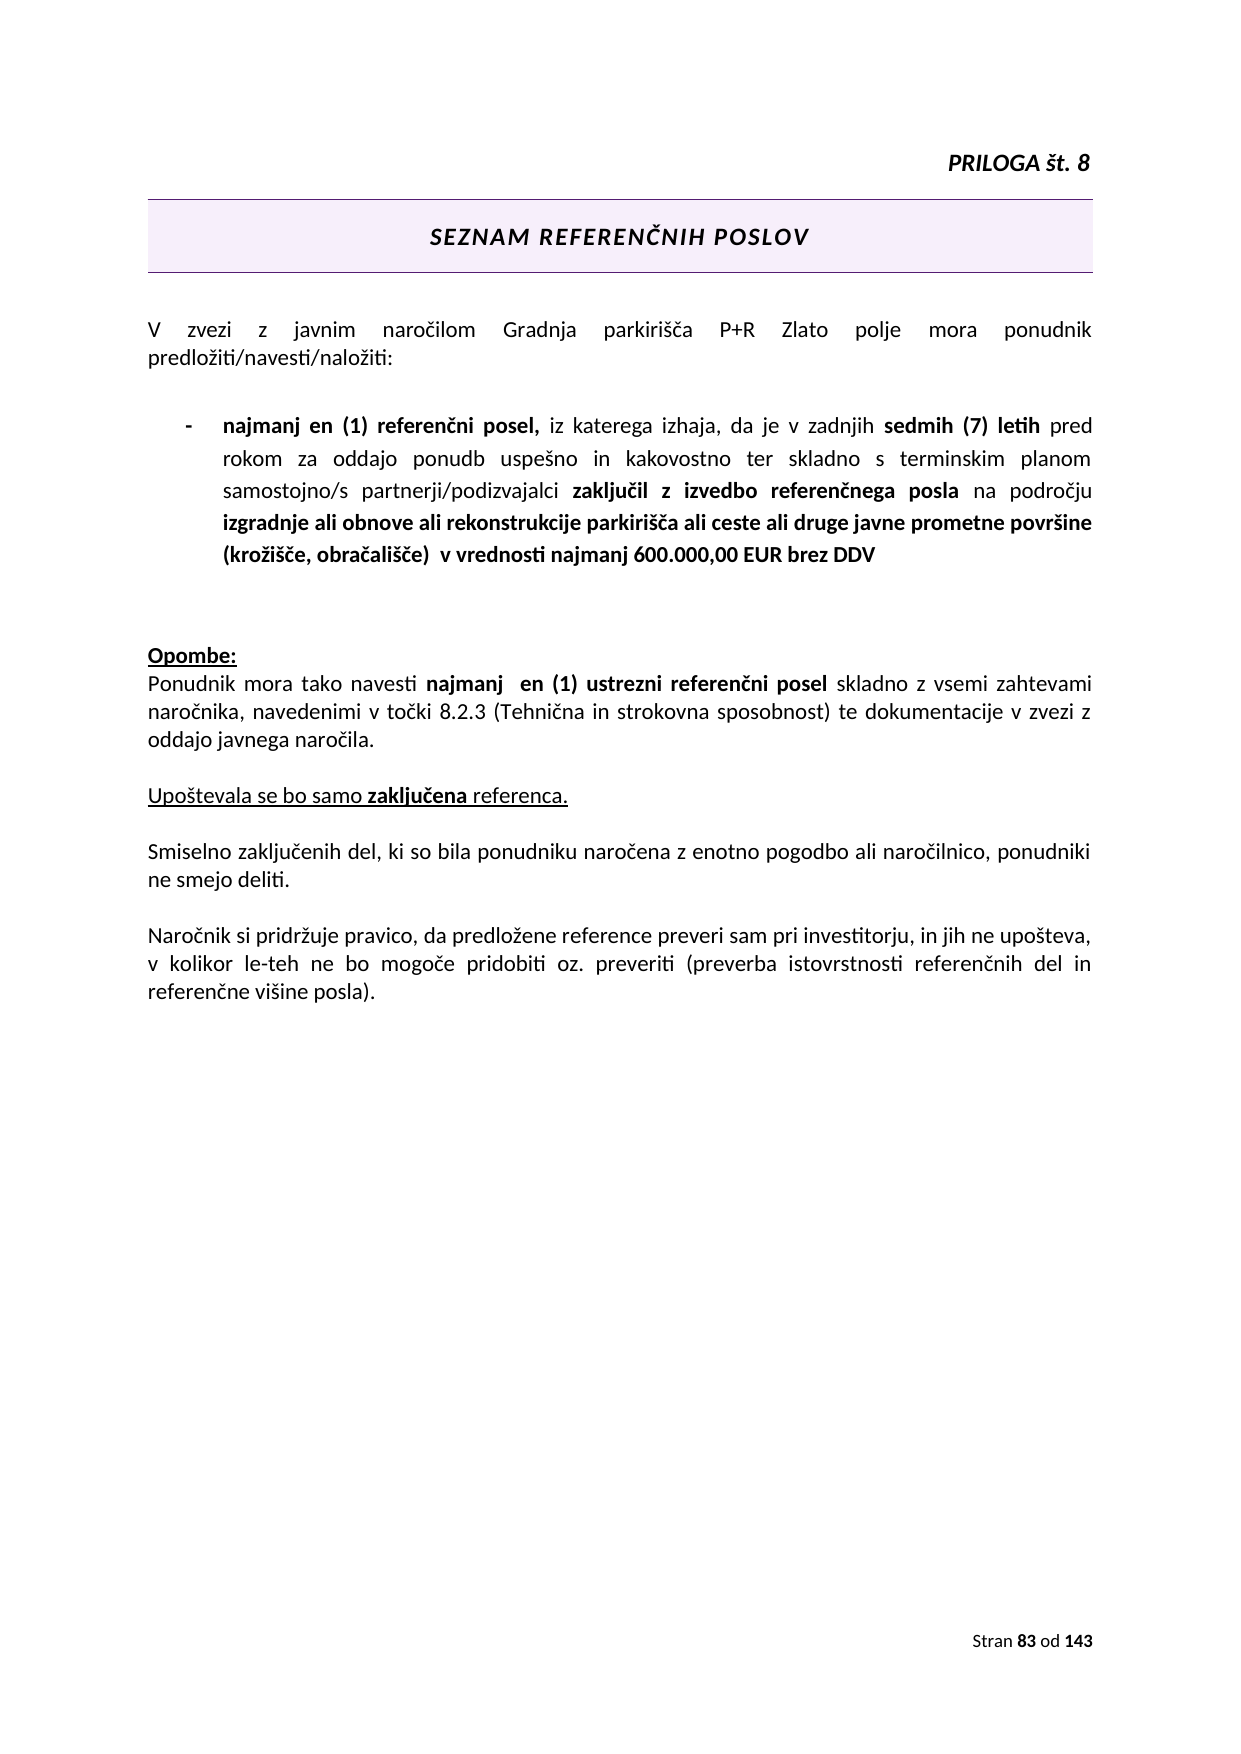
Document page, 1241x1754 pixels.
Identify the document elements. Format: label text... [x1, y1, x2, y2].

text V zvezi z javnim naročilom mora ponudnik predložiti/navesti/naložiti: [148, 315, 1092, 371]
text PRILOGA št. 8 [148, 148, 1092, 178]
text Ponudnik mora tako navesti najmanj en (1) ustrezni referenčni posel skladno z vsemi zahtevami naročnika, navedenimi v točki 8.2.3 (Tehnična in strokovna sposobnost) te dokumentacije v zvezi z oddajo javnega naročila. [148, 669, 1093, 753]
text Smiselno zaključenih del, ki so bila ponudniku naročena z enotno pogodbo ali naročilnico, ponudniki ne smejo deliti. [148, 837, 1093, 893]
text Opombe: [148, 641, 1093, 669]
list najmanj en (1) referenčni posel, iz katerega izhaja, da je v zadnjih sedmih (7) letih pred rokom za oddajo ponudb uspešno in kakovostno ter skladno s terminskim planom samostojno/s partnerji/podizvajalci zaključil z izvedbo referenčnega posla na področju izgradnje ali obnove ali rekonstrukcije parkirišča ali ceste ali druge javne prometne površine (krožišče, obračališče) v vrednosti najmanj 600.000,00 EUR brez DDV [185, 411, 1093, 568]
text SEZNAM REFERENČNIH POSLOV [148, 200, 1093, 272]
text Naročnik si pridržuje pravico, da predložene reference preveri sam pri investitorju, in jih ne upošteva, v kolikor le-teh ne bo mogoče pridobiti oz. preveriti (preverba istovrstnosti referenčnih del in referenčne višine posla). [148, 921, 1093, 1005]
text Upoštevala se bo samo zaključena referenca. [148, 781, 1093, 809]
